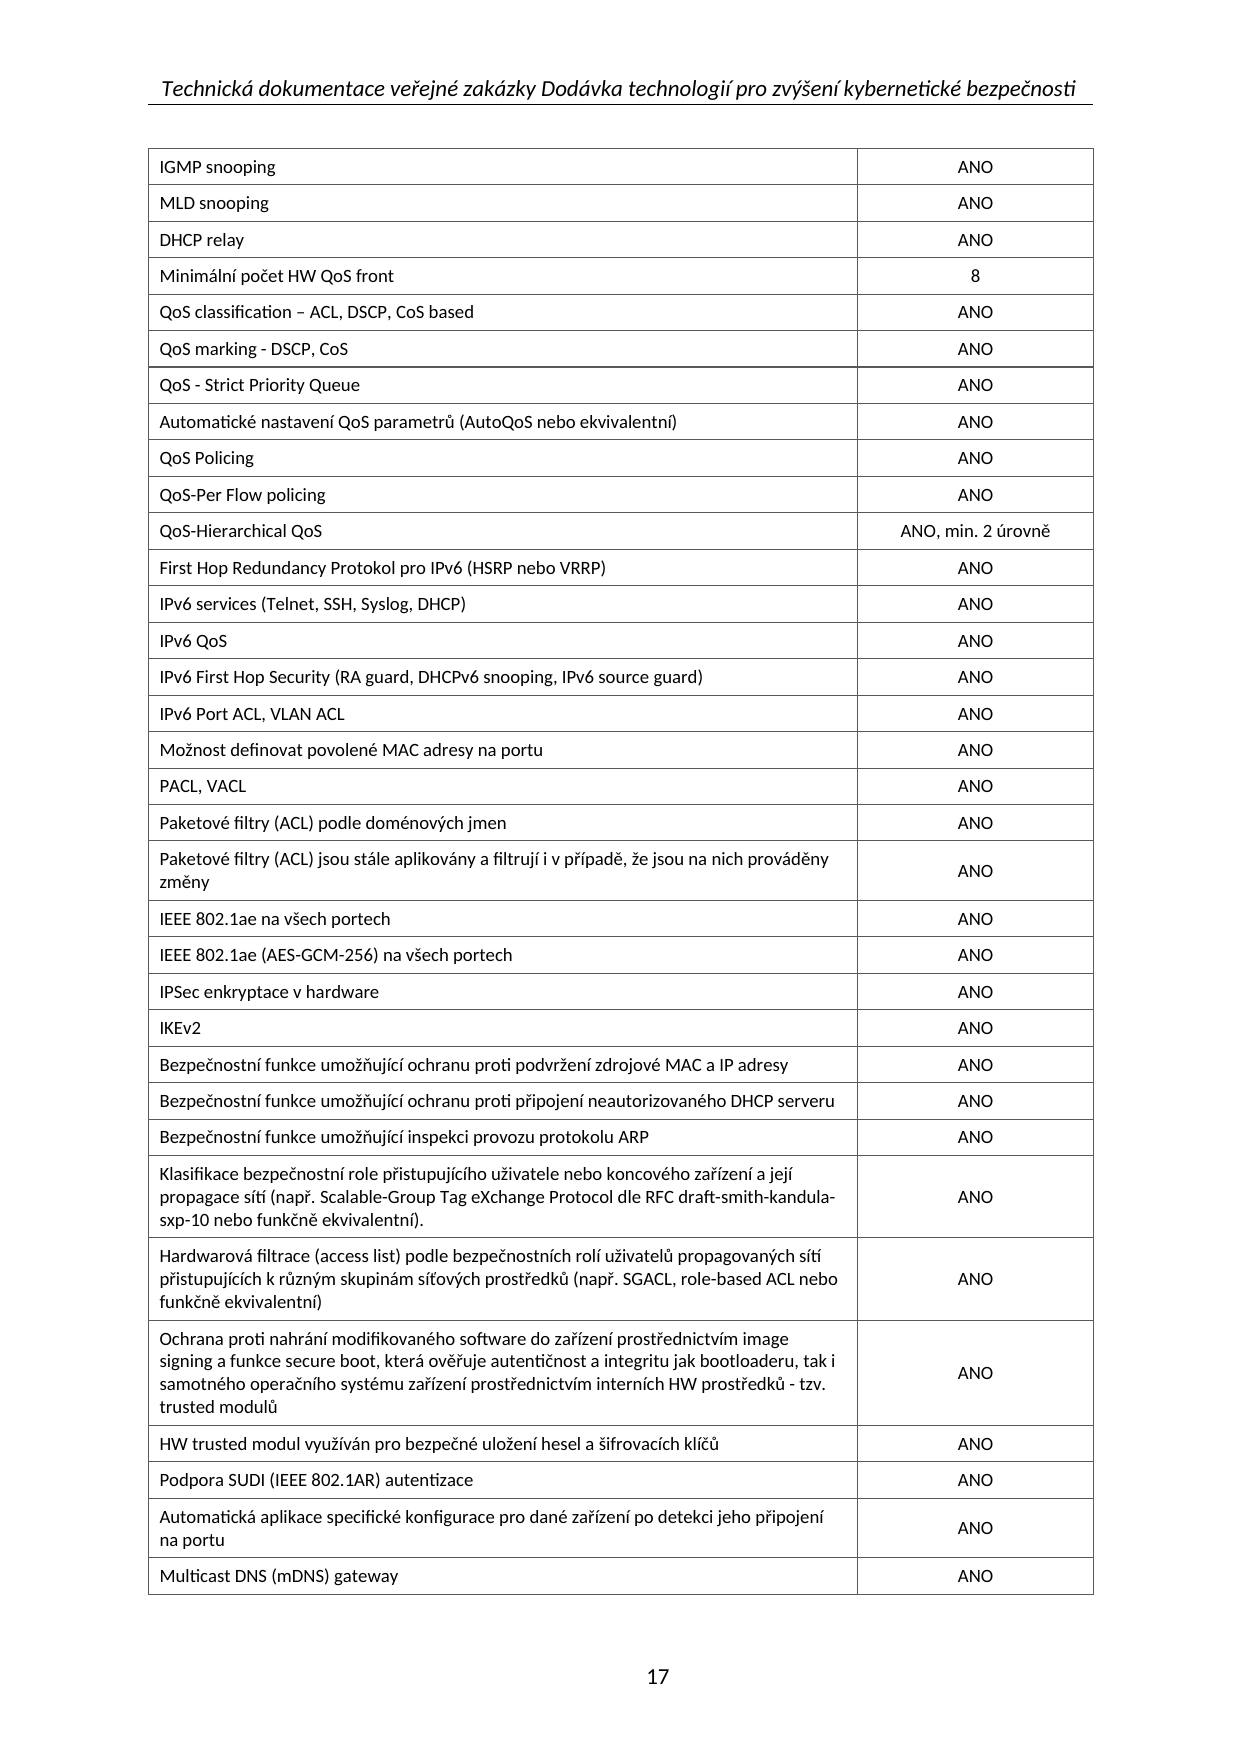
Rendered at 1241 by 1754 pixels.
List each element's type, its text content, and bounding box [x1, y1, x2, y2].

table_cell Hardwarová filtrace (access list) podle bezpečnostních rolí uživatelů propagovaných sítí přistupujících k různým skupinám síťových prostředků (např. SGACL, role-based ACL nebo funkčně ekvivalentní) [149, 1238, 857, 1319]
table_cell ANO [858, 937, 1093, 973]
table_cell ANO [858, 696, 1093, 731]
table_cell MLD snooping [149, 185, 857, 221]
table_cell QoS - Strict Priority Queue [149, 368, 857, 403]
table_cell ANO [858, 1083, 1093, 1118]
table_cell Bezpečnostní funkce umožňující ochranu proti připojení neautorizovaného DHCP serveru [149, 1083, 857, 1118]
table_cell IPv6 First Hop Security (RA guard, DHCPv6 snooping, IPv6 source guard) [149, 659, 857, 694]
table_cell ANO [858, 841, 1093, 900]
table_cell Paketové filtry (ACL) jsou stále aplikovány a filtrují i v případě, že jsou na nich prováděny změny [149, 841, 857, 900]
table_cell ANO [858, 1120, 1093, 1155]
table_cell IGMP snooping [149, 149, 857, 184]
table_cell IEEE 802.1ae na všech portech [149, 901, 857, 936]
table_cell ANO [858, 732, 1093, 767]
table_cell ANO [858, 477, 1093, 512]
table_cell ANO [858, 623, 1093, 658]
table_cell ANO [858, 550, 1093, 585]
table_cell IPv6 services (Telnet, SSH, Syslog, DHCP) [149, 586, 857, 622]
table_cell ANO [858, 295, 1093, 330]
table_cell Paketové filtry (ACL) podle doménových jmen [149, 805, 857, 840]
table_cell ANO [858, 1558, 1093, 1593]
table_cell Multicast DNS (mDNS) gateway [149, 1558, 857, 1593]
table_cell QoS-Per Flow policing [149, 477, 857, 512]
table_cell Minimální počet HW QoS front [149, 258, 857, 293]
table_cell ANO [858, 1047, 1093, 1082]
table_cell ANO, min. 2 úrovně [858, 513, 1093, 549]
table_cell ANO [858, 440, 1093, 476]
table_cell ANO [858, 222, 1093, 257]
table_cell HW trusted modul využíván pro bezpečné uložení hesel a šifrovacích klíčů [149, 1426, 857, 1461]
table_cell Automatické nastavení QoS parametrů (AutoQoS nebo ekvivalentní) [149, 404, 857, 439]
table_cell ANO [858, 769, 1093, 804]
table_cell ANO [858, 1238, 1093, 1319]
table_cell 8 [858, 258, 1093, 293]
table_cell ANO [858, 1462, 1093, 1498]
table_cell ANO [858, 1426, 1093, 1461]
table_cell First Hop Redundancy Protokol pro IPv6 (HSRP nebo VRRP) [149, 550, 857, 585]
table_cell IPSec enkryptace v hardware [149, 974, 857, 1009]
table_cell ANO [858, 805, 1093, 840]
table_cell ANO [858, 149, 1093, 184]
table_cell QoS classification – ACL, DSCP, CoS based [149, 295, 857, 330]
table_cell QoS Policing [149, 440, 857, 476]
table_cell IKEv2 [149, 1010, 857, 1046]
table_cell IPv6 Port ACL, VLAN ACL [149, 696, 857, 731]
table_cell ANO [858, 901, 1093, 936]
table_cell QoS-Hierarchical QoS [149, 513, 857, 549]
table_cell ANO [858, 659, 1093, 694]
table_cell Automatická aplikace specifické konfigurace pro dané zařízení po detekci jeho připojení na portu [149, 1499, 857, 1557]
table_cell DHCP relay [149, 222, 857, 257]
table_cell Klasifikace bezpečnostní role přistupujícího uživatele nebo koncového zařízení a její propagace sítí (např. Scalable-Group Tag eXchange Protocol dle RFC draft-smith-kandula-sxp-10 nebo funkčně ekvivalentní). [149, 1156, 857, 1237]
table_cell QoS marking - DSCP, CoS [149, 331, 857, 366]
table_cell IPv6 QoS [149, 623, 857, 658]
table_cell Možnost definovat povolené MAC adresy na portu [149, 732, 857, 767]
table_cell ANO [858, 1156, 1093, 1237]
table_cell Podpora SUDI (IEEE 802.1AR) autentizace [149, 1462, 857, 1498]
table_cell ANO [858, 404, 1093, 439]
table_cell PACL, VACL [149, 769, 857, 804]
table_cell Bezpečnostní funkce umožňující ochranu proti podvržení zdrojové MAC a IP adresy [149, 1047, 857, 1082]
table_cell Ochrana proti nahrání modifikovaného software do zařízení prostřednictvím image signing a funkce secure boot, která ověřuje autentičnost a integritu jak bootloaderu, tak i samotného operačního systému zařízení prostřednictvím interních HW prostředků - tzv. trusted modulů [149, 1321, 857, 1425]
table_cell ANO [858, 586, 1093, 622]
table_cell Bezpečnostní funkce umožňující inspekci provozu protokolu ARP [149, 1120, 857, 1155]
table_cell ANO [858, 974, 1093, 1009]
table_cell ANO [858, 1499, 1093, 1557]
table_cell ANO [858, 185, 1093, 221]
table_cell ANO [858, 331, 1093, 366]
table_cell ANO [858, 1010, 1093, 1046]
table_cell ANO [858, 1321, 1093, 1425]
table_cell IEEE 802.1ae (AES-GCM-256) na všech portech [149, 937, 857, 973]
table_cell ANO [858, 368, 1093, 403]
